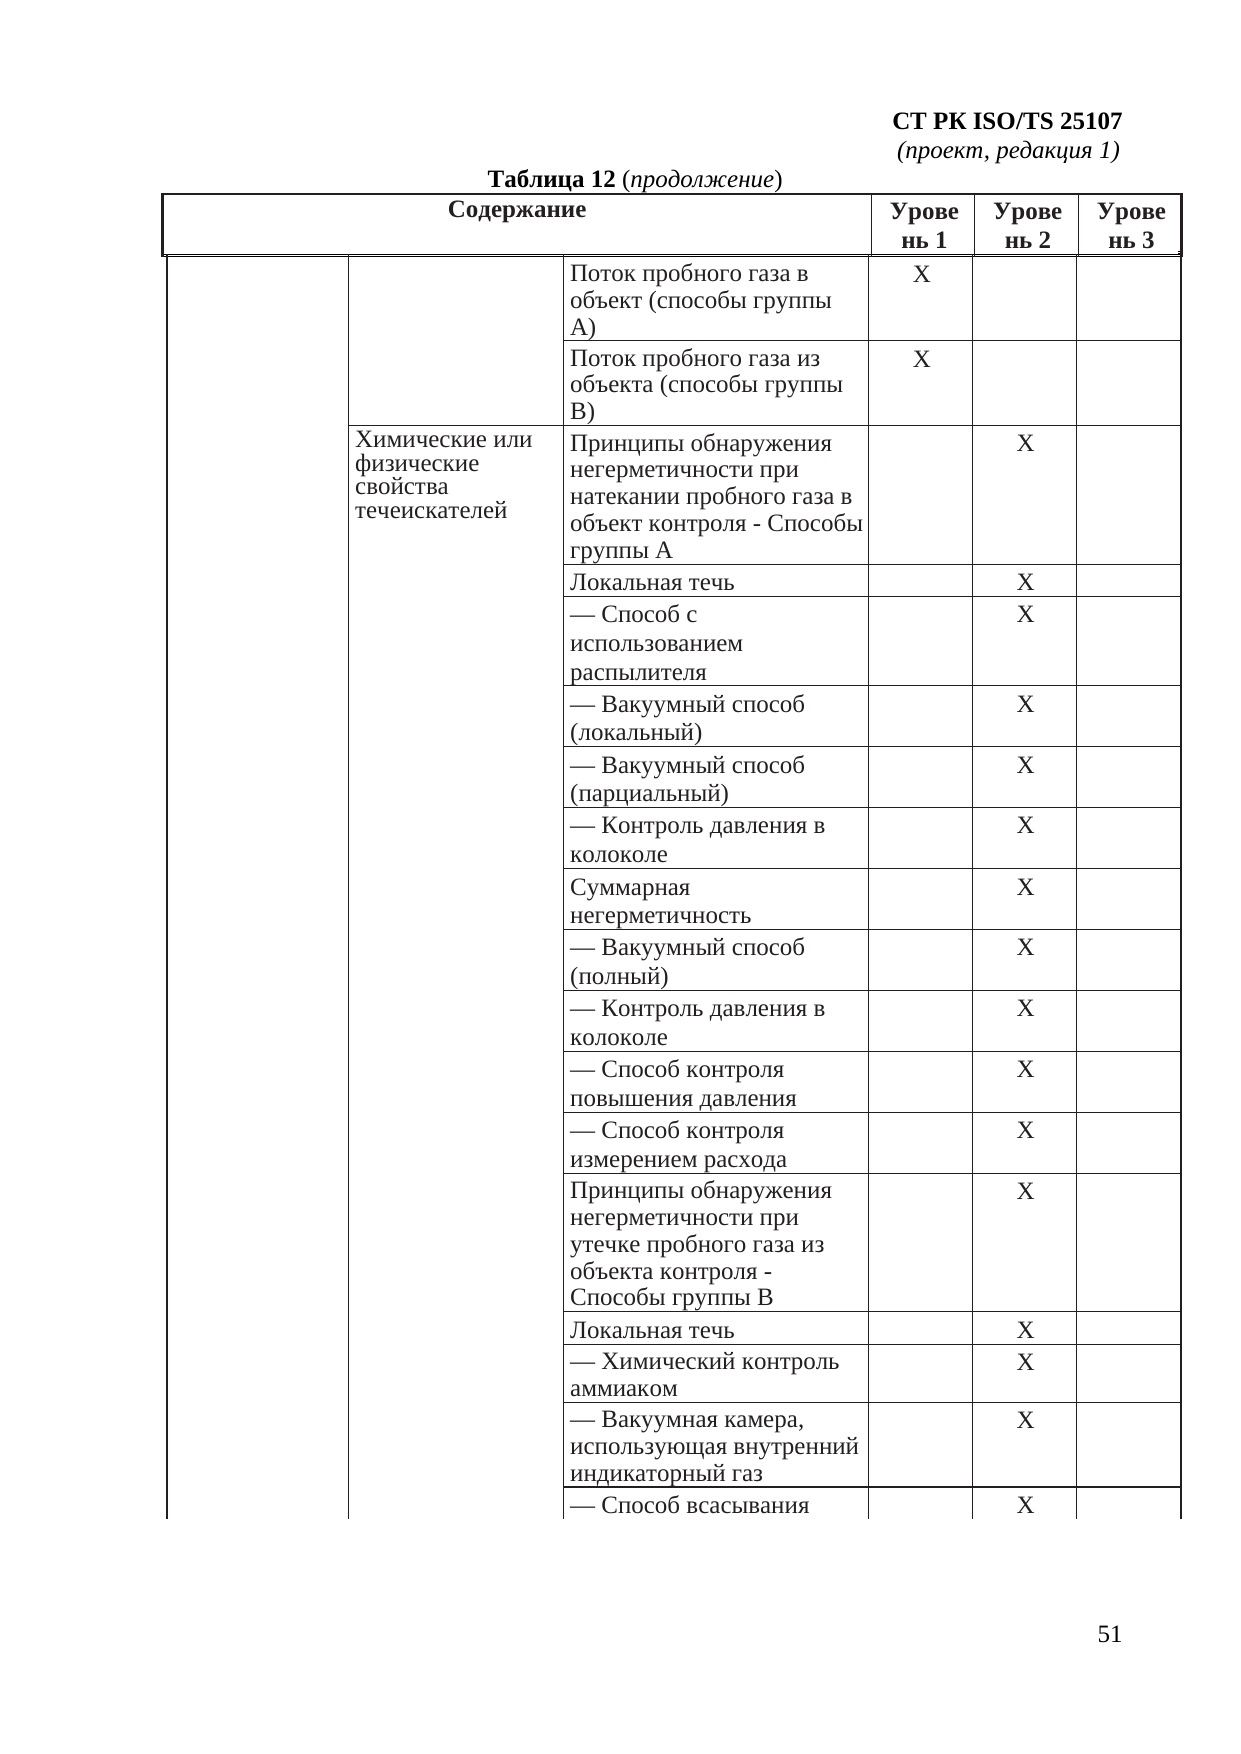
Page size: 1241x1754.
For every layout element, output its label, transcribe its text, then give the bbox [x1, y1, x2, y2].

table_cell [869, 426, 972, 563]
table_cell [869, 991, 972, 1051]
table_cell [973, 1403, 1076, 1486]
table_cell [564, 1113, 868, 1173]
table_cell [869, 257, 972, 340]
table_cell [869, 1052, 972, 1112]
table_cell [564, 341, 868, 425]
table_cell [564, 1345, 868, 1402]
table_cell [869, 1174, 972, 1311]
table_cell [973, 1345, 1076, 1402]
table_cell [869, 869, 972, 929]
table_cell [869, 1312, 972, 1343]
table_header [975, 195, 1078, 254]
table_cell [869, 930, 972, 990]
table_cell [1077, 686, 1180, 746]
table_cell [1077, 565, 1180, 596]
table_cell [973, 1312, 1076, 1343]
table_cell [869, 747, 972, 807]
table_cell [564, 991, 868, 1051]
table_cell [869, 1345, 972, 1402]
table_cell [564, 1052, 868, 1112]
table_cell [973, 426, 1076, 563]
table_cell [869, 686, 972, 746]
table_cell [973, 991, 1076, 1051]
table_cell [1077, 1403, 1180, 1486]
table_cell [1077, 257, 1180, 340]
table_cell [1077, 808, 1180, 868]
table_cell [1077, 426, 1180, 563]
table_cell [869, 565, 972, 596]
text Таблица 12 (продолжение) [148, 164, 1122, 192]
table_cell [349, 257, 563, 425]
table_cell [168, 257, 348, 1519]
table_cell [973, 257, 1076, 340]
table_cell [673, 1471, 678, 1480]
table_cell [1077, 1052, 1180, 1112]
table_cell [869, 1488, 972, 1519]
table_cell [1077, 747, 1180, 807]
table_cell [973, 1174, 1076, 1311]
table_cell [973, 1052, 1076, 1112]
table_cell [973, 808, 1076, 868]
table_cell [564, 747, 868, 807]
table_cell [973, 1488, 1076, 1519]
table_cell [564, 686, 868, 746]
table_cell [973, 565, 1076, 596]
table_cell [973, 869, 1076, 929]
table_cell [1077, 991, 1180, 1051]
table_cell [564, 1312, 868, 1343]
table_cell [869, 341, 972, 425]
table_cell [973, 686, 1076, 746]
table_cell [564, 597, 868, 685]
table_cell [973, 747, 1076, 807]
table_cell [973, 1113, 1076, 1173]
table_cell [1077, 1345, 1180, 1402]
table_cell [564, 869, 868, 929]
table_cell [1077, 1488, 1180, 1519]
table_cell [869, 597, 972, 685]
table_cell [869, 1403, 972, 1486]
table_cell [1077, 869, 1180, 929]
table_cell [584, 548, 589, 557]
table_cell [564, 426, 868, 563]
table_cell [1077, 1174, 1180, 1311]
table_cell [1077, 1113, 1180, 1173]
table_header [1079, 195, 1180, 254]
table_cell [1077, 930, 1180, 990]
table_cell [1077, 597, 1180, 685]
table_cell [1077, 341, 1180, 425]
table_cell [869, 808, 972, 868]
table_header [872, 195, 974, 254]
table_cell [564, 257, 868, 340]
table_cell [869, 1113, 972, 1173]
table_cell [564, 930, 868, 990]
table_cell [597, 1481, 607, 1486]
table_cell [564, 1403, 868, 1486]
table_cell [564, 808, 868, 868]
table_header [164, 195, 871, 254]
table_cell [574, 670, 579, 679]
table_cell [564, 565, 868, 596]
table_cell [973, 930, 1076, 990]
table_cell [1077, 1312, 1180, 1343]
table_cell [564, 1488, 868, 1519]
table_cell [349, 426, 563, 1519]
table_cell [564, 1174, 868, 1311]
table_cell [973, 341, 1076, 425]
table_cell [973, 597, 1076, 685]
